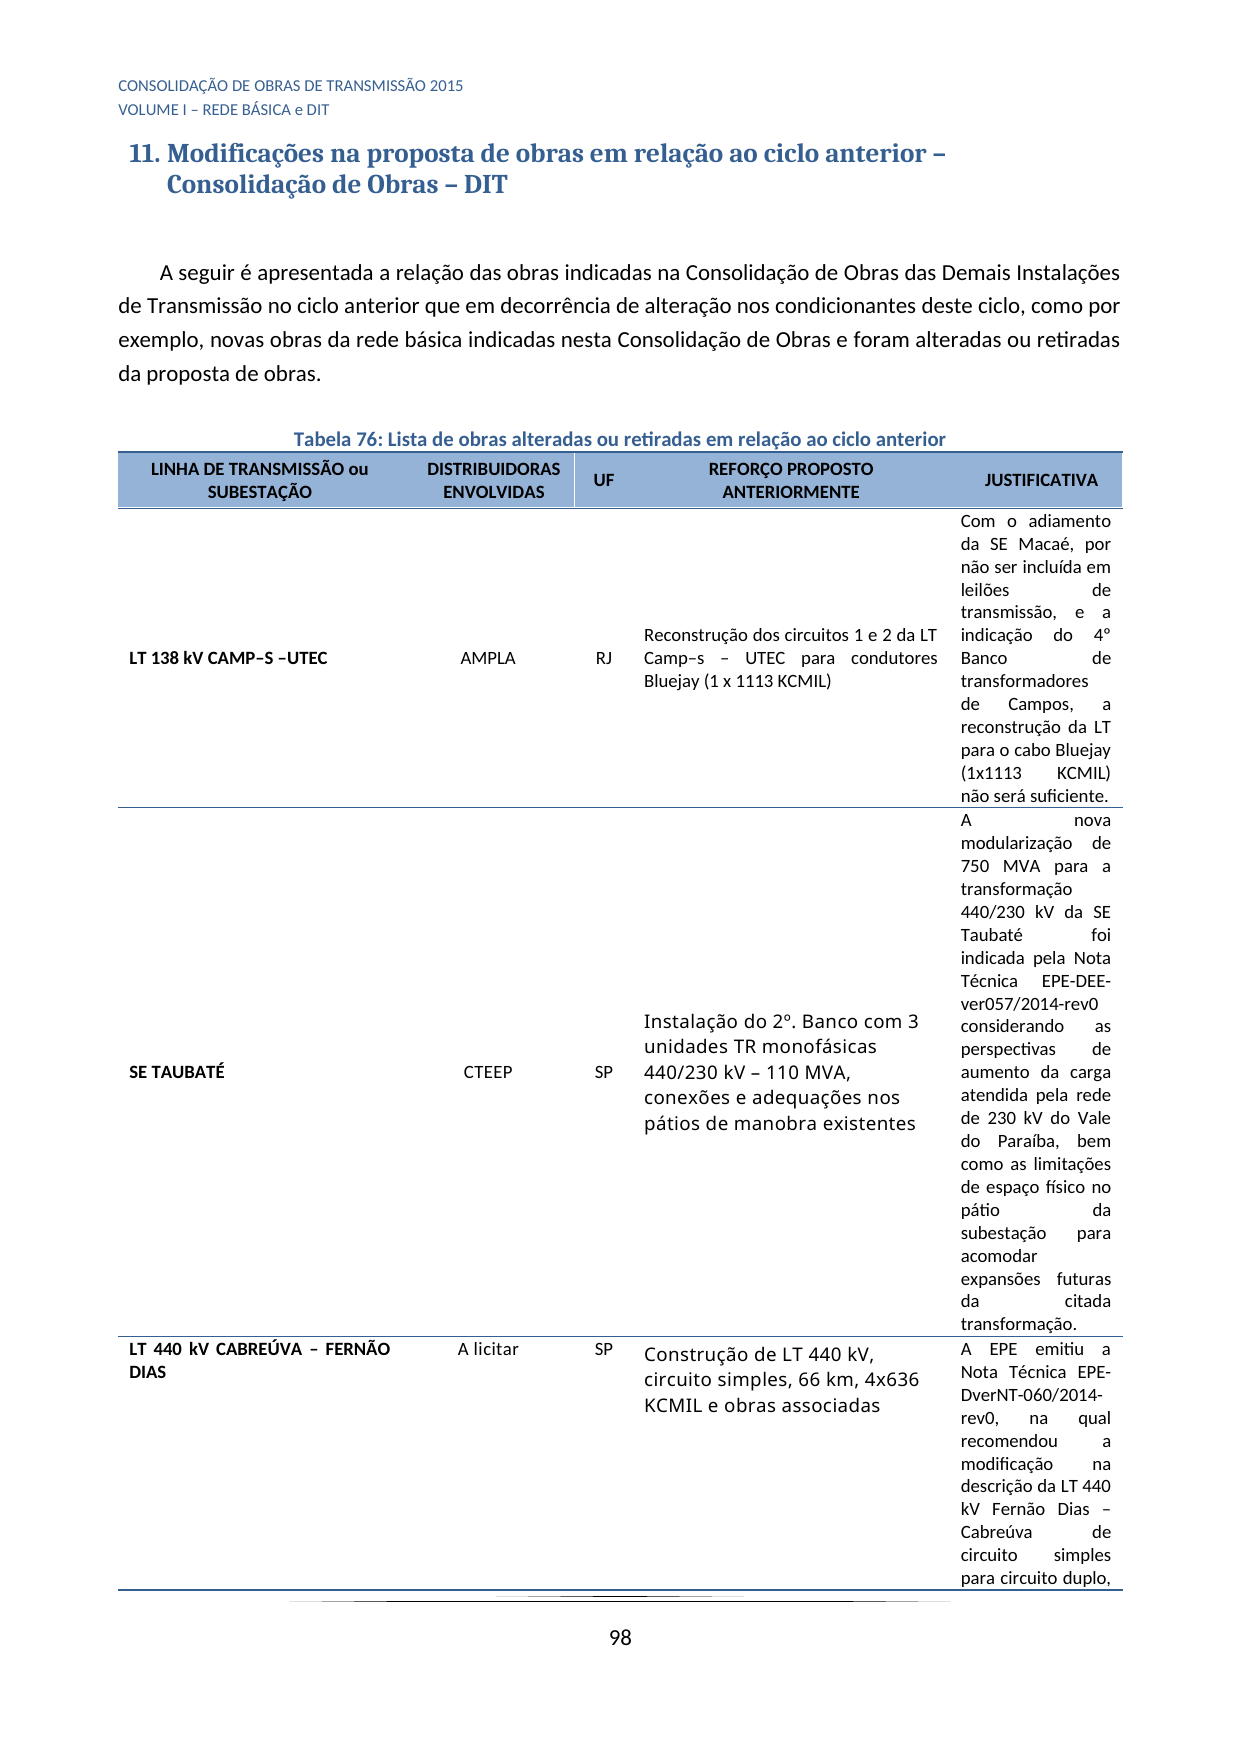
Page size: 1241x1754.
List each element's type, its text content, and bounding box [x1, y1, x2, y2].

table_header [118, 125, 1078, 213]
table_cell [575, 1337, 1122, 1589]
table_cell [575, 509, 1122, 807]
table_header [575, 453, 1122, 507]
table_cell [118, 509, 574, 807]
text A seguir é apresentada a relação das obras indicadas na Consolidação de Obras das Demais Instalações de Transmissão no ciclo anterior que em decorrência de alteração nos condicionantes deste ciclo, como por exemplo, novas obras da rede básica indicadas nesta Consolidação de Obras e foram alteradas ou retiradas da proposta de obras. [118, 258, 1122, 387]
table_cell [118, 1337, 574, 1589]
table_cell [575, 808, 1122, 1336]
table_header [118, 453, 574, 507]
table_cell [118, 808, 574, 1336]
